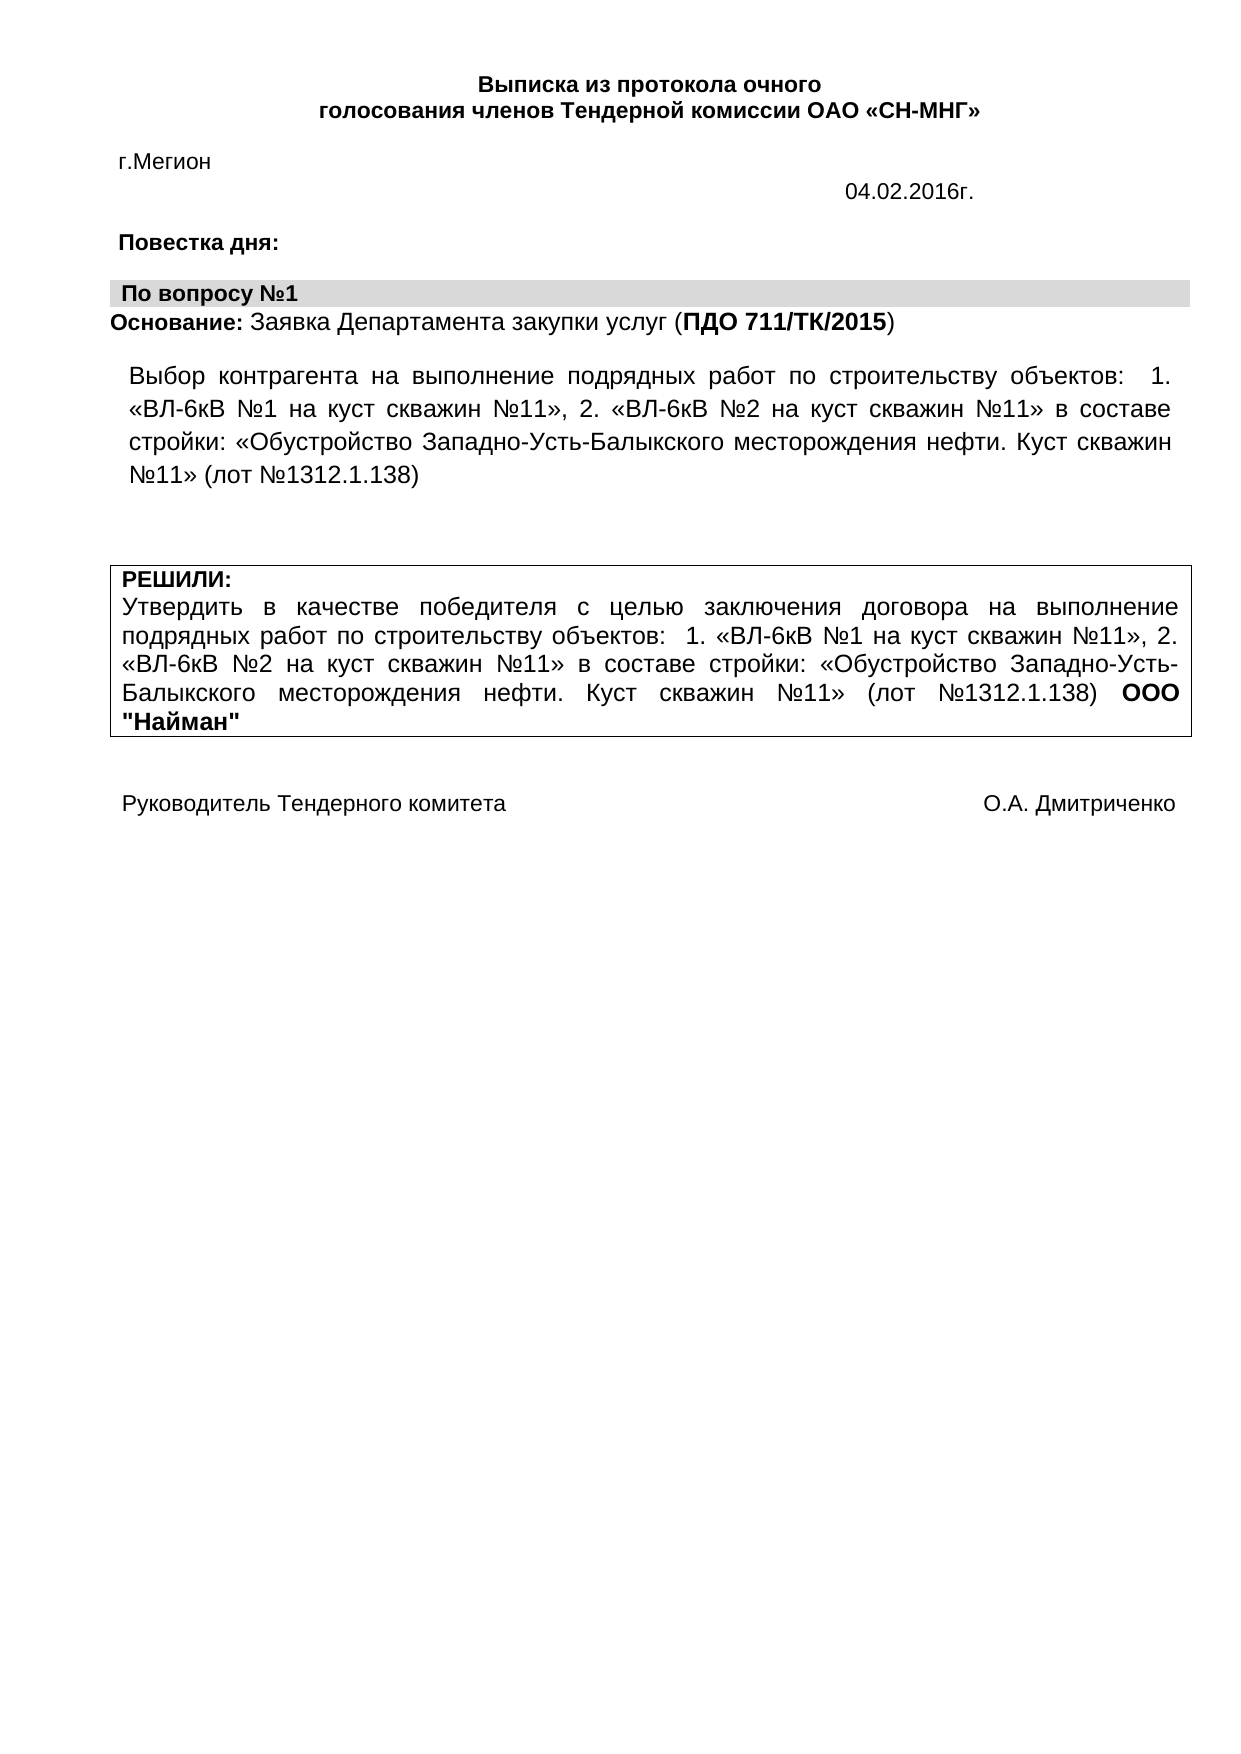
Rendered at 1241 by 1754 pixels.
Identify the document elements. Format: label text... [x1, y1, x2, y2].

table_header Основание: Заявка Департамента закупки услуг (ПДО 711/ТК/2015) Выбор контрагента на выполнение подрядных работ по строительству объектов: 1. «ВЛ-6кВ №1 на куст скважин №11», 2. «ВЛ-6кВ №2 на куст скважин №11» в составе стройки: «Обустройство Западно-Усть-Балыкского месторождения нефти. Куст скважин №11» (лот №1312.1.138) [107, 280, 1194, 737]
table_cell Руководитель Тендерного комитета О.А. Дмитриченко [107, 737, 1194, 842]
text Выписка из протокола очного [118, 71, 1181, 97]
text Повестка дня: [118, 229, 1181, 256]
text г.Мегион 04.02.2016г. [118, 148, 1181, 205]
text голосования членов Тендерной комиссии ОАО «СН-МНГ» [118, 97, 1181, 123]
